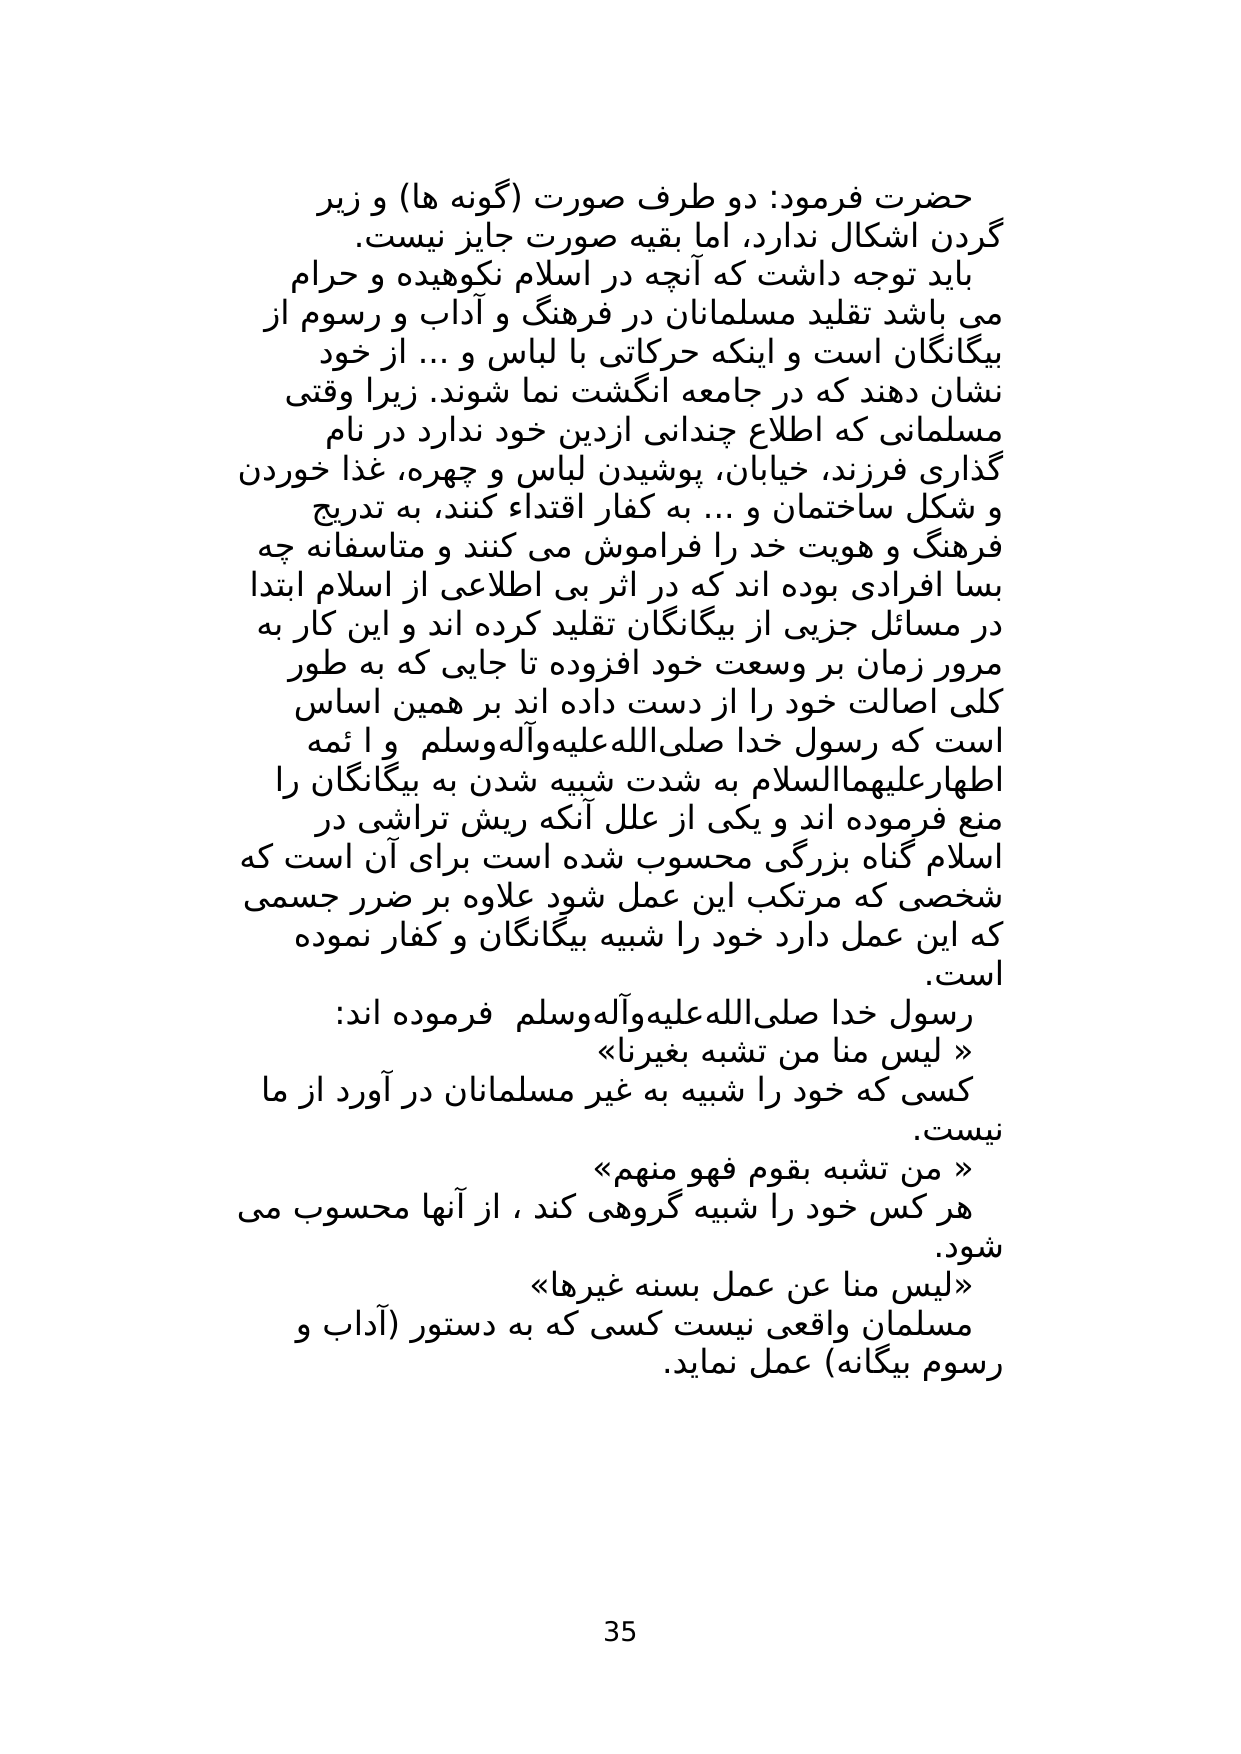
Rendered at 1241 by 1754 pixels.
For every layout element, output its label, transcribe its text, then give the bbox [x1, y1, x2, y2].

text مسلمان واقعی نیست کسی که به دستور (آداب و رسوم بیگانه) عمل نماید. [236, 1304, 1004, 1382]
text « من تشبه بقوم فهو منهم» [236, 1148, 1004, 1187]
text کسی که خود را شبیه به غیر مسلمانان در آورد از ما نیست. [236, 1071, 1004, 1148]
text باید توجه داشت که آنچه در اسلام نکوهیده و حرام می باشد تقلید مسلمانان در فرهنگ و آداب و رسوم از بیگانگان است و اینکه حرکاتی با لباس و ... از خود نشان دهند که در جامعه انگشت نما شوند. زیرا وقتی مسلمانی که اطلاع چندانی ازدین خود ندارد در نام گذاری فرزند، خیابان، پوشیدن لباس و چهره، غذا خوردن و شکل ساختمان و ... به کفار اقتداء کنند، به تدریج فرهنگ و هویت خد را فراموش می کنند و متاسفانه چه بسا افرادی بوده اند که در اثر بی اطلاعی از اسلام ابتدا در مسائل جزیی از بیگانگان تقلید کرده اند و این کار به مرور زمان بر وسعت خود افزوده تا جایی که به طور کلی اصالت خود را از دست داده اند بر همین اساس است که رسول خدا صلى‌الله‌عليه‌وآله‌وسلم و ا ئمه اطهارعليهما‌السلام به شدت شبیه شدن به بیگانگان را منع فرموده اند و یکی از علل آنکه ریش تراشی در اسلام گناه بزرگی محسوب شده است برای آن است که شخصی که مرتکب این عمل شود علاوه بر ضرر جسمی که این عمل دارد خود را شبیه بیگانگان و کفار نموده است. [236, 255, 1004, 993]
text « لیس منا من تشبه بغیرنا» [236, 1032, 1004, 1071]
text هر کس خود را شبیه گروهی کند ، از آنها محسوب می شود. [236, 1187, 1004, 1265]
text حضرت فرمود: دو طرف صورت (گونه ها) و زیر گردن اشکال ندارد، اما بقیه صورت جایز نیست. [236, 177, 1004, 255]
text رسول خدا صلى‌الله‌عليه‌وآله‌وسلم فرموده اند: [236, 993, 1004, 1032]
text «لیس منا عن عمل بسنه غیرها» [236, 1265, 1004, 1304]
